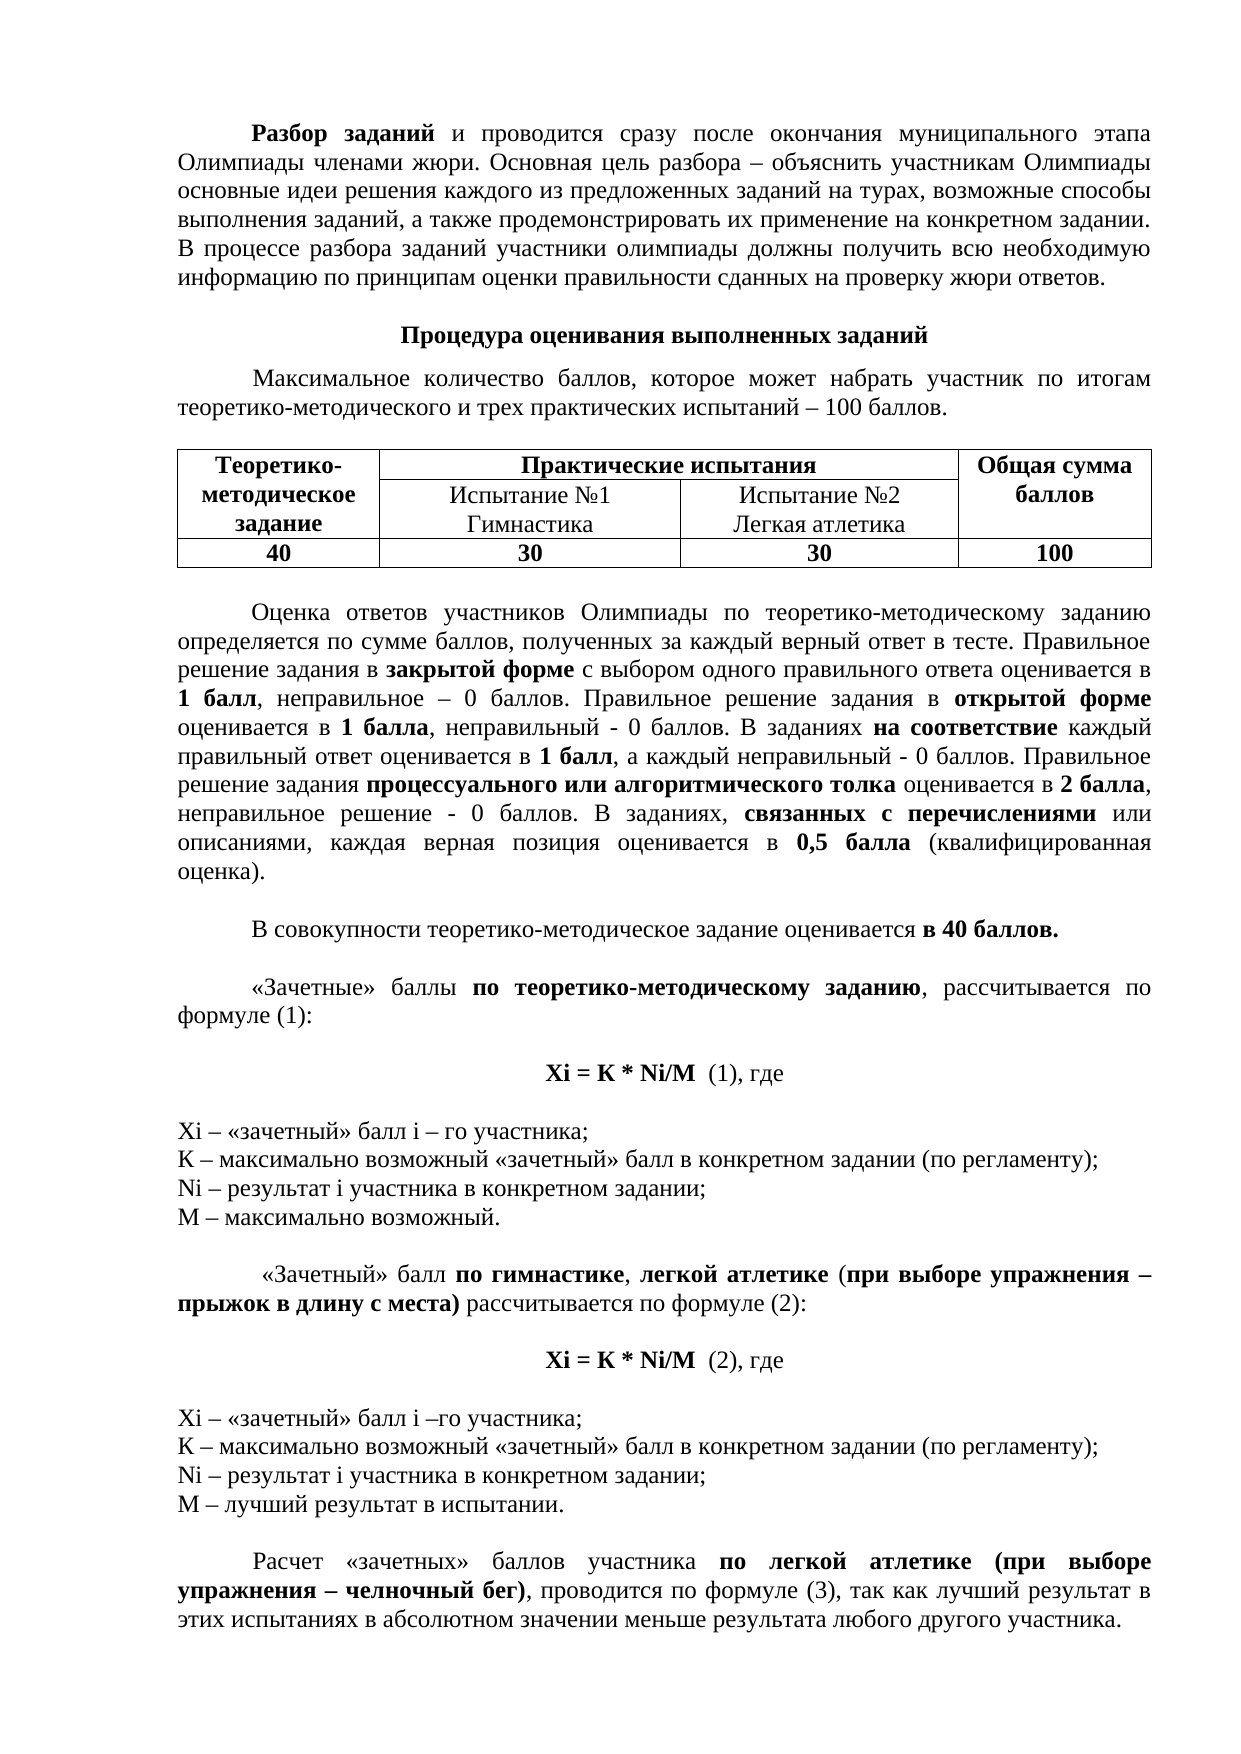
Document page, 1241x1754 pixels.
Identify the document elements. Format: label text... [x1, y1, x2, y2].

text Ni – результат i участника в конкретном задании; [177, 1460, 1152, 1489]
table_cell 40 [178, 539, 379, 567]
table_cell Испытание №1 Гимнастика [380, 480, 680, 537]
text «Зачетные» баллы по теоретико-методическому заданию, рассчитывается по формуле (1): [177, 972, 1152, 1029]
table_header Общая сумма баллов [959, 450, 1151, 537]
table_cell Испытание №2 Легкая атлетика [681, 480, 958, 537]
text М – максимально возможный. [177, 1202, 1152, 1231]
table_cell 100 [959, 539, 1151, 567]
text Хi = К * Ni/М (2), где [177, 1345, 1152, 1374]
table_cell 30 [380, 539, 680, 567]
text Процедура оценивания выполненных заданий [177, 320, 1152, 348]
text К – максимально возможный «зачетный» балл в конкретном задании (по регламенту); [177, 1431, 1152, 1460]
table_header Практические испытания [380, 450, 958, 479]
text Хi – «зачетный» балл i – го участника; [177, 1116, 1152, 1144]
table_cell 30 [681, 539, 958, 567]
text Оценка ответов участников Олимпиады по теоретико-методическому заданию определяется по сумме баллов, полученных за каждый верный ответ в тесте. Правильное решение задания в закрытой форме с выбором одного правильного ответа оценивается в 1 балл, неправильное – 0 баллов. Правильное решение задания в открытой форме оценивается в 1 балла, неправильный - 0 баллов. В заданиях на соответствие каждый правильный ответ оценивается в 1 балл, а каждый неправильный - 0 баллов. Правильное решение задания процессуального или алгоритмического толка оценивается в 2 балла, неправильное решение - 0 баллов. В заданиях, связанных с перечислениями или описаниями, каждая верная позиция оценивается в 0,5 балла (квалифицированная оценка). [177, 597, 1152, 884]
text Расчет «зачетных» баллов участника по легкой атлетике (при выборе упражнения – челночный бег), проводится по формуле (3), так как лучший результат в этих испытаниях в абсолютном значении меньше результата любого другого участника. [177, 1546, 1152, 1633]
text М – лучший результат в испытании. [177, 1489, 1152, 1518]
text Хi – «зачетный» балл i –го участника; [177, 1403, 1152, 1431]
table_header Теоретико-методическое задание [178, 450, 379, 537]
text Максимальное количество баллов, которое может набрать участник по итогам теоретико-методического и трех практических испытаний – 100 баллов. [177, 363, 1152, 420]
text В совокупности теоретико-методическое задание оценивается в 40 баллов. [177, 914, 1152, 942]
text Ni – результат i участника в конкретном задании; [177, 1173, 1152, 1202]
text Хi = К * Ni/М (1), где [177, 1058, 1152, 1087]
text «Зачетный» балл по гимнастике, легкой атлетике (при выборе упражнения –прыжок в длину с места) рассчитывается по формуле (2): [177, 1259, 1152, 1317]
text К – максимально возможный «зачетный» балл в конкретном задании (по регламенту); [177, 1144, 1152, 1173]
text Разбор заданий и проводится сразу после окончания муниципального этапа Олимпиады членами жюри. Основная цель разбора – объяснить участникам Олимпиады основные идеи решения каждого из предложенных заданий на турах, возможные способы выполнения заданий, а также продемонстрировать их применение на конкретном задании. В процессе разбора заданий участники олимпиады должны получить всю необходимую информацию по принципам оценки правильности сданных на проверку жюри ответов. [177, 118, 1152, 291]
